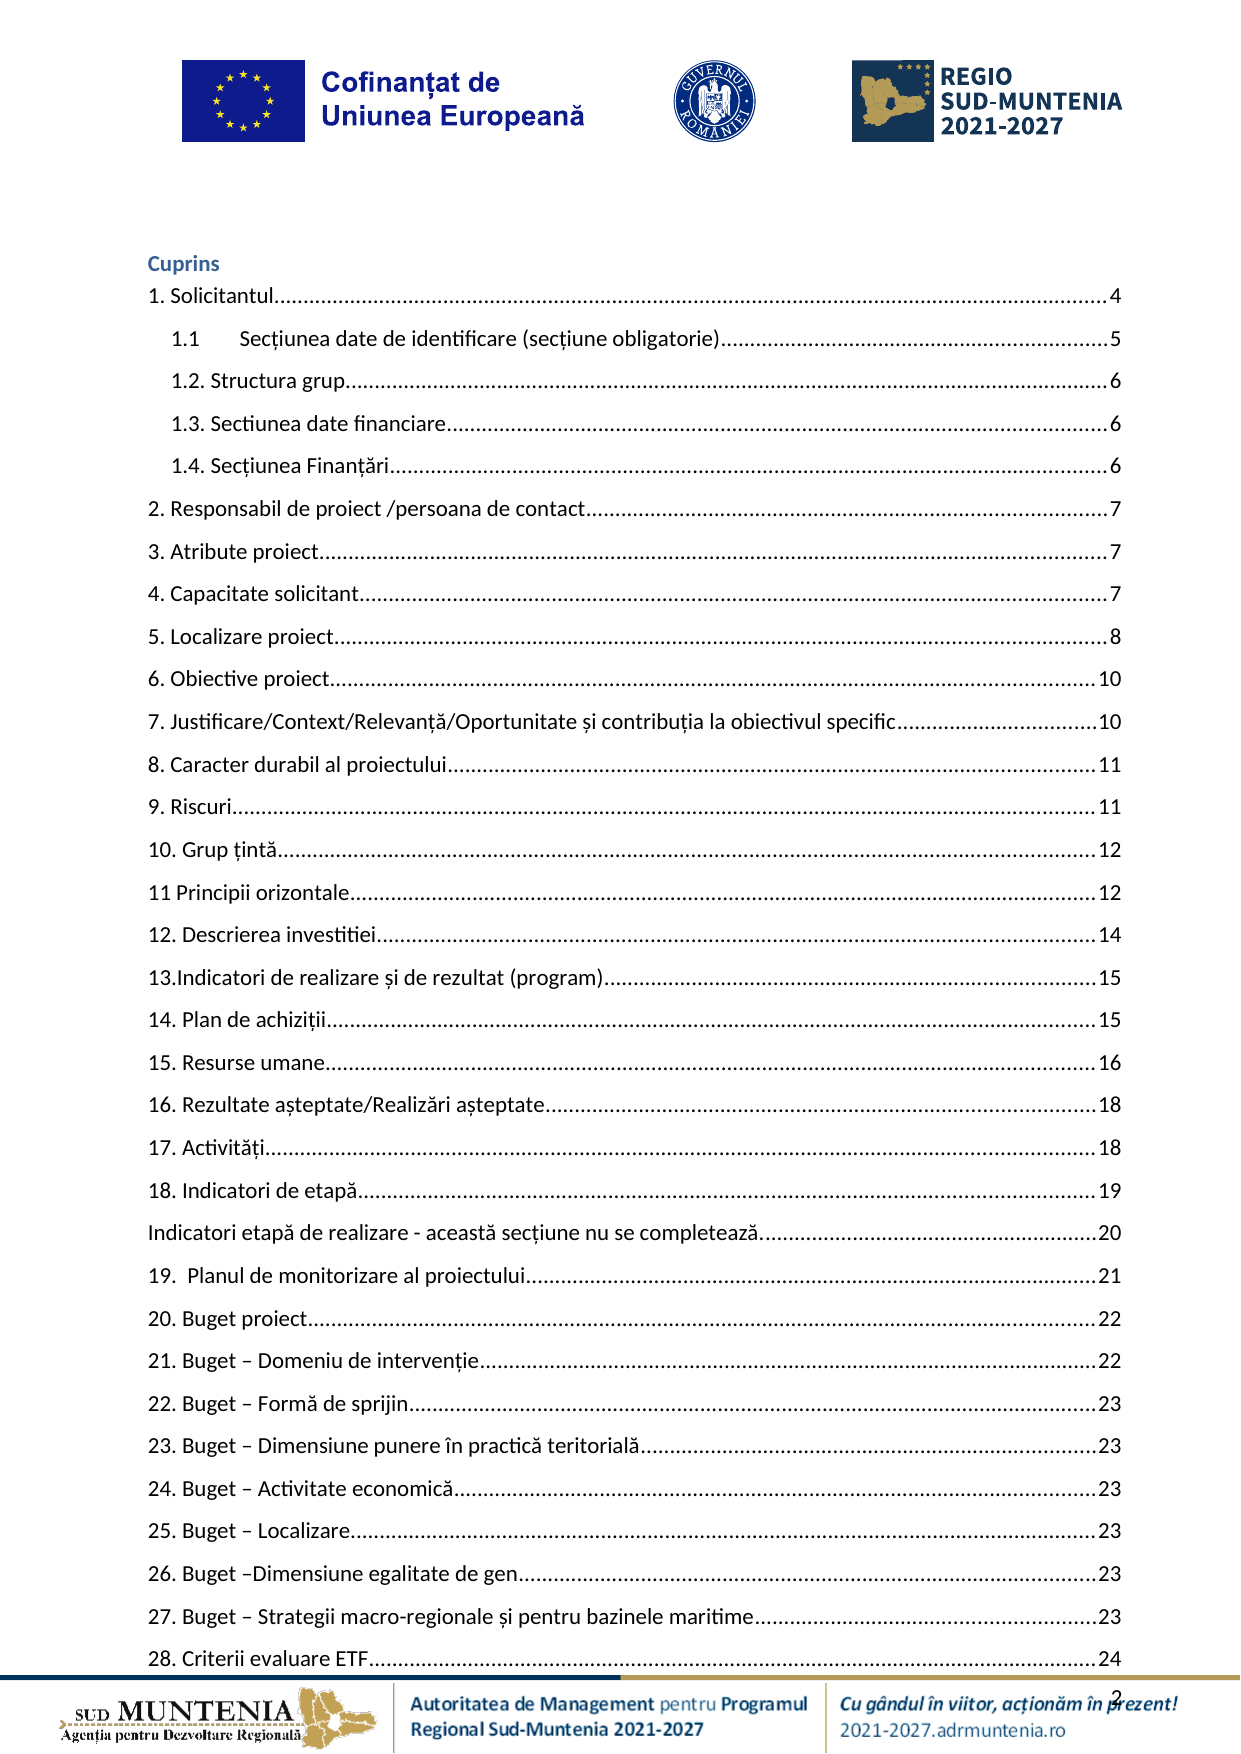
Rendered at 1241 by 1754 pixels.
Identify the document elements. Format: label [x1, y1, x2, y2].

picture [0, 1675, 1241, 1754]
